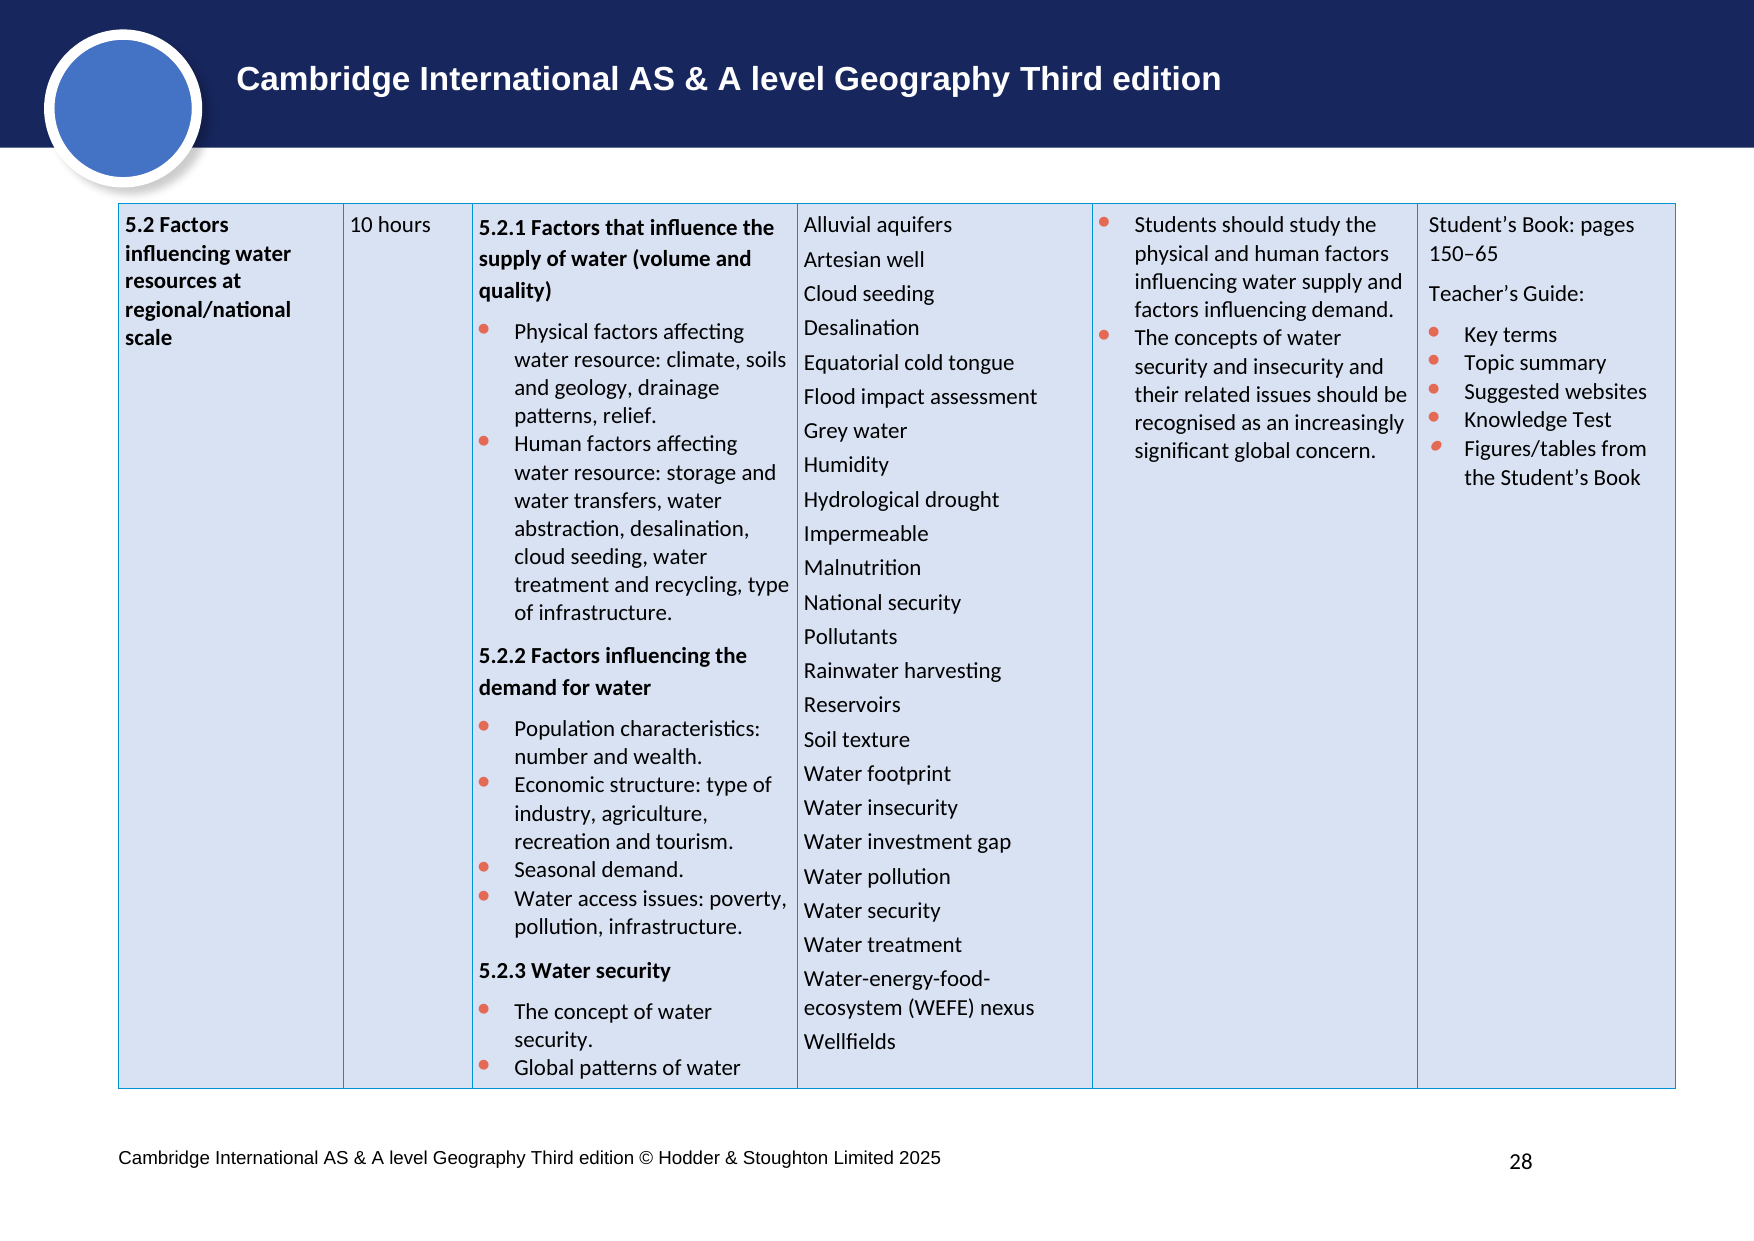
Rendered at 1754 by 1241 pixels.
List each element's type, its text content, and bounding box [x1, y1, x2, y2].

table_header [1093, 204, 1417, 1088]
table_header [798, 204, 1092, 1088]
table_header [1418, 204, 1675, 1088]
table_header 10 hours [344, 204, 472, 1088]
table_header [119, 204, 343, 1088]
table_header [473, 204, 797, 1088]
